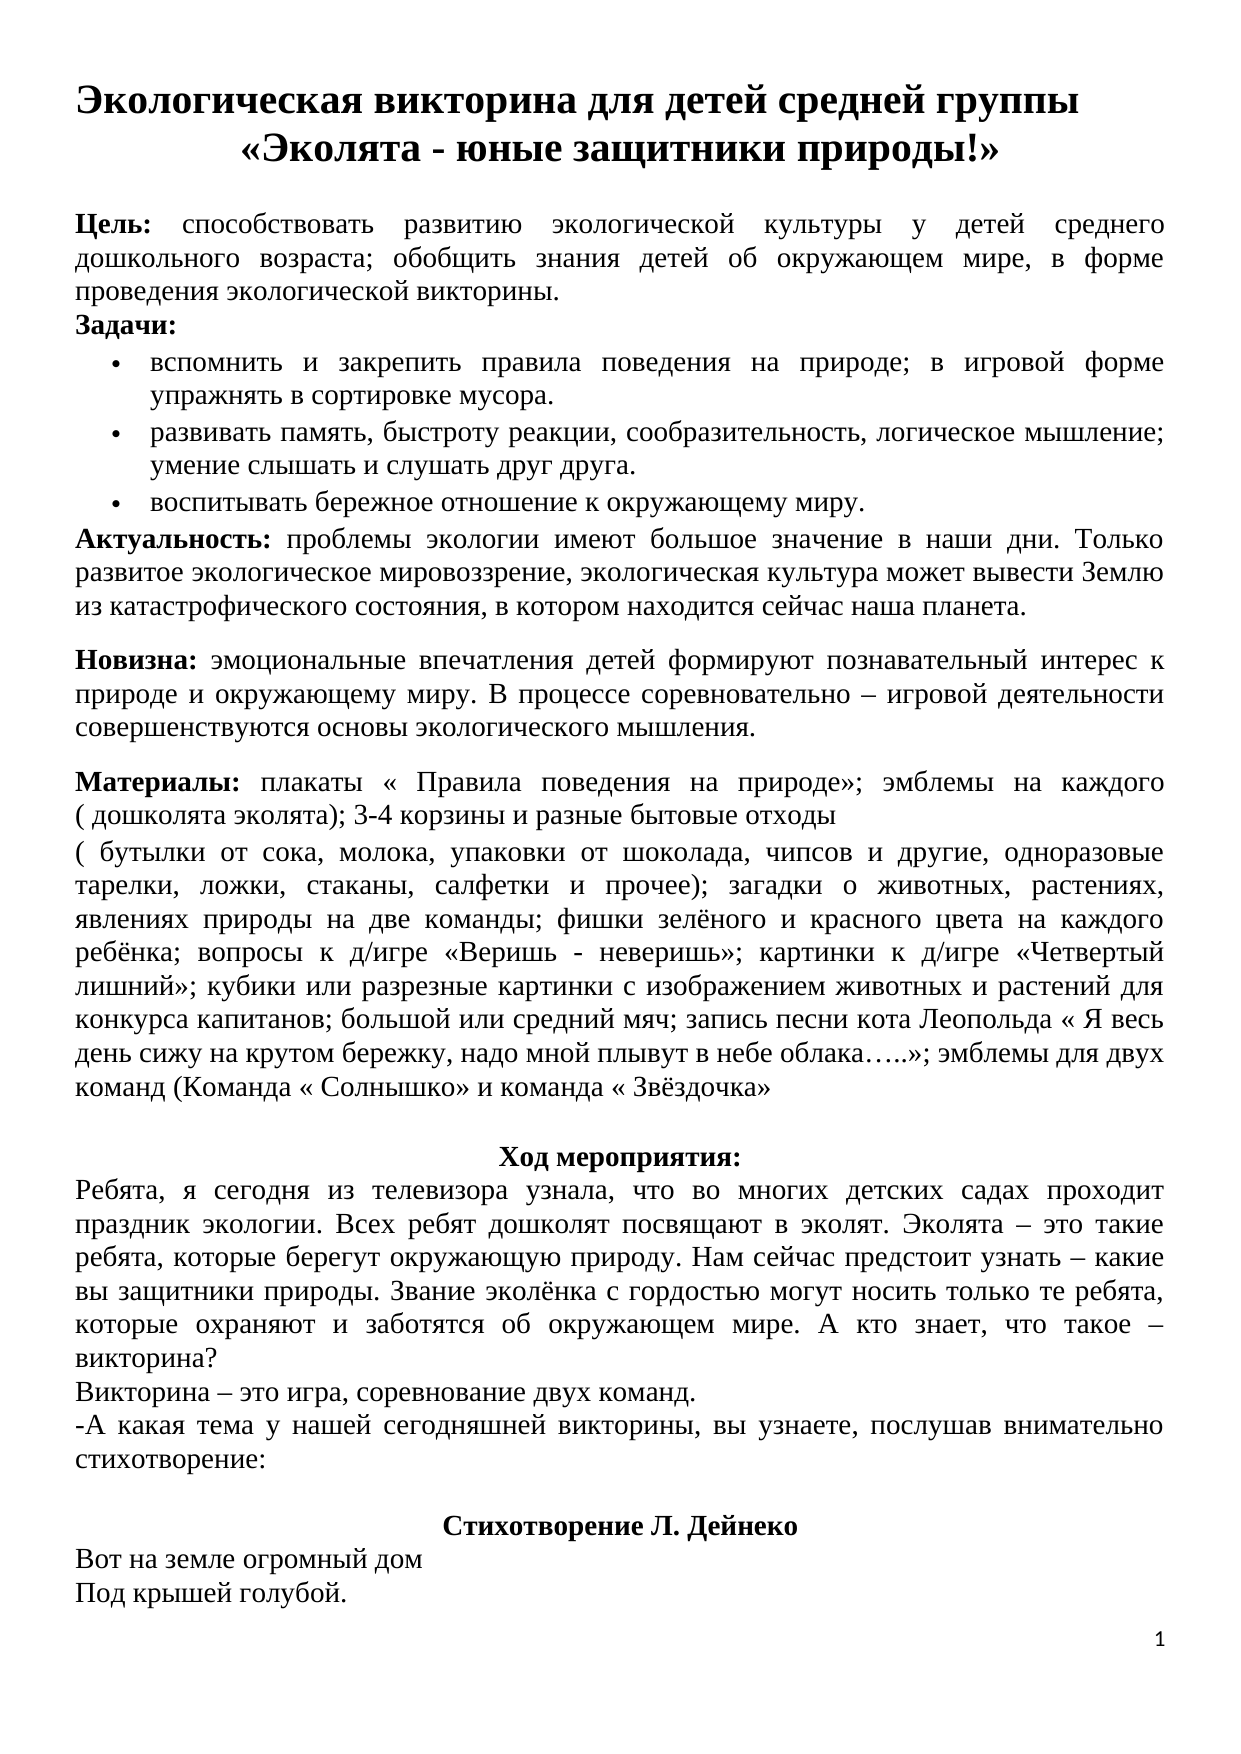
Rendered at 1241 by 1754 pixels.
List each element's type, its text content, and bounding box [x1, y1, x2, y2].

text Ход мероприятия: [75, 1139, 1165, 1172]
text Актуальность: проблемы экологии имеют большое значение в наши дни. Только развитое экологическое мировоззрение, экологическая культура может вывести Землю из катастрофического состояния, в котором находится сейчас наша планета. [75, 521, 1165, 621]
list воспитывать бережное отношение к окружающему миру. [112, 484, 1165, 518]
text Вот на земле огромный дом [75, 1541, 1165, 1575]
text Под крышей голубой. [75, 1575, 1165, 1608]
text -А какая тема у нашей сегодняшней викторины, вы узнаете, послушав внимательно стихотворение: [75, 1407, 1165, 1474]
text Викторина – это игра, соревнование двух команд. [75, 1374, 1165, 1407]
text ( бутылки от сока, молока, упаковки от шоколада, чипсов и другие, одноразовые тарелки, ложки, стаканы, салфетки и прочее); загадки о животных, растениях, явлениях природы на две команды; фишки зелёного и красного цвета на каждого ребёнка; вопросы к д/игре «Веришь - неверишь»; картинки к д/игре «Четвертый лишний»; кубики или разрезные картинки с изображением животных и растений для конкурса капитанов; большой или средний мяч; запись песни кота Леопольда « Я весь день сижу на крутом бережку, надо мной плывут в небе облака…..»; эмблемы для двух команд (Команда « Солнышко» и команда « Звёздочка» [75, 834, 1165, 1102]
text Экологическая викторина для детей средней группы [75, 75, 1165, 123]
text Ребята, я сегодня из телевизора узнала, что во многих детских садах проходит праздник экологии. Всех ребят дошколят посвящают в эколят. Эколята – это такие ребята, которые берегут окружающую природу. Нам сейчас предстоит узнать – какие вы защитники природы. Звание эколёнка с гордостью могут носить только те ребята, которые охраняют и заботятся об окружающем мире. А кто знает, что такое – викторина? [75, 1172, 1165, 1374]
text Стихотворение Л. Дейнеко [75, 1508, 1165, 1541]
text Материалы: плакаты « Правила поведения на природе»; эмблемы на каждого ( дошколята эколята); 3-4 корзины и разные бытовые отходы [75, 764, 1165, 831]
list вспомнить и закрепить правила поведения на природе; в игровой форме упражнять в сортировке мусора. [112, 344, 1165, 411]
list развивать память, быстроту реакции, сообразительность, логическое мышление; умение слышать и слушать друг друга. [112, 414, 1165, 481]
text Новизна: эмоциональные впечатления детей формируют познавательный интерес к природе и окружающему миру. В процессе соревновательно – игровой деятельности совершенствуются основы экологического мышления. [75, 642, 1165, 743]
text «Эколята - юные защитники природы!» [75, 123, 1165, 171]
text Задачи: [75, 307, 1165, 341]
text Цель: способствовать развитию экологической культуры у детей среднего дошкольного возраста; обобщить знания детей об окружающем мире, в форме проведения экологической викторины. [75, 206, 1165, 307]
